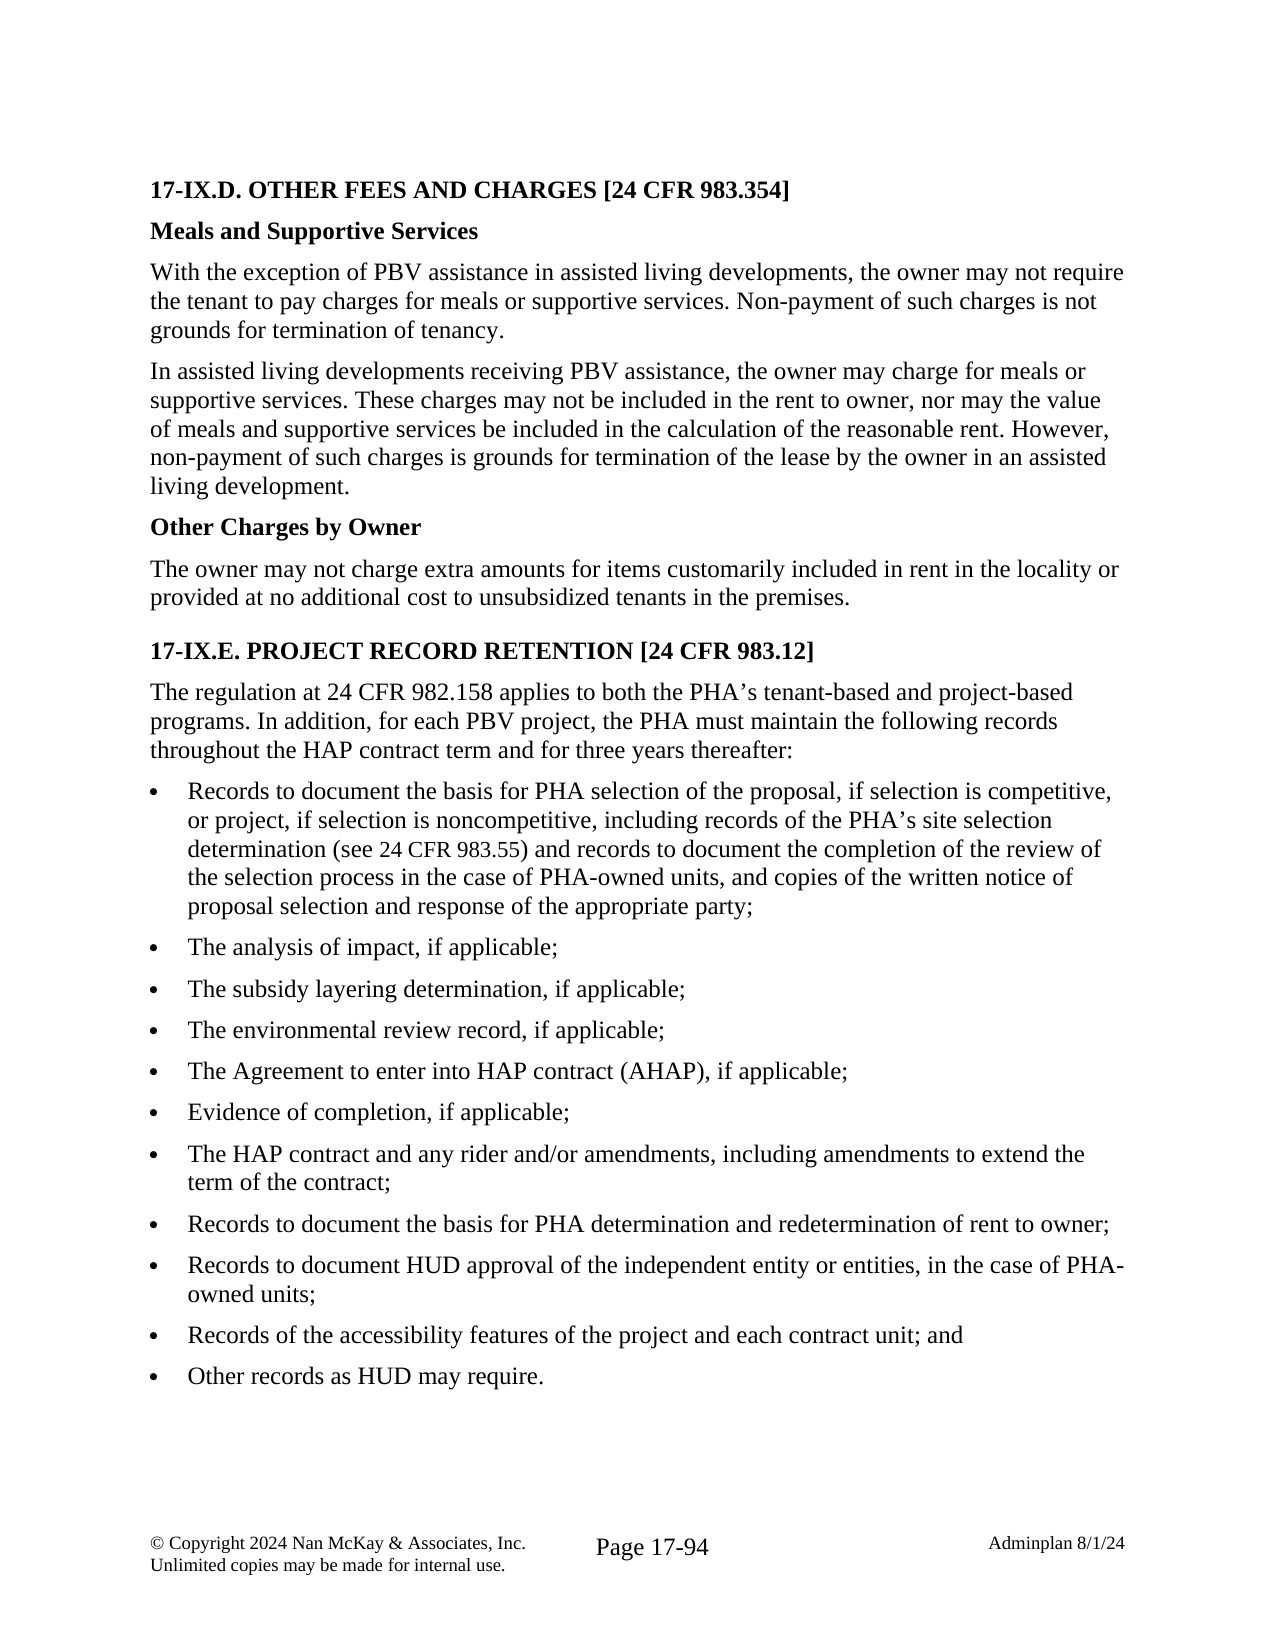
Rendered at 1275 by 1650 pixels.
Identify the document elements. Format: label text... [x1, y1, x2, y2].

list Records to document the basis for PHA selection of the proposal, if selection is competitive, or project, if selection is noncompetitive, including records of the PHA’s site selection determination (see 24 CFR 983.55) and records to document the completion of the review of the selection process in the case of PHA-owned units, and copies of the written notice of proposal selection and response of the appropriate party; [150, 776, 1125, 920]
list The analysis of impact, if applicable; [150, 932, 1125, 961]
list Records to document HUD approval of the independent entity or entities, in the case of PHA-owned units; [150, 1250, 1125, 1307]
text Other Charges by Owner [150, 512, 1125, 541]
list The environmental review record, if applicable; [150, 1015, 1125, 1044]
list Records to document the basis for PHA determination and redetermination of rent to owner; [150, 1209, 1125, 1237]
list Other records as HUD may require. [150, 1361, 1125, 1390]
text With the exception of PBV assistance in assisted living developments, the owner may not require the tenant to pay charges for meals or supportive services. Non-payment of such charges is not grounds for termination of tenancy. [150, 257, 1125, 344]
text 17-IX.E. PROJECT RECORD RETENTION [24 CFR 983.12] [150, 636, 1125, 665]
list The subsidy layering determination, if applicable; [150, 974, 1125, 1002]
list Evidence of completion, if applicable; [150, 1097, 1125, 1126]
text The owner may not charge extra amounts for items customarily included in rent in the locality or provided at no additional cost to unsubsidized tenants in the premises. [150, 554, 1125, 611]
text The regulation at 24 CFR 982.158 applies to both the PHA’s tenant-based and project-based programs. In addition, for each PBV project, the PHA must maintain the following records throughout the HAP contract term and for three years thereafter: [150, 677, 1125, 764]
list Records of the accessibility features of the project and each contract unit; and [150, 1320, 1125, 1349]
list The HAP contract and any rider and/or amendments, including amendments to extend the term of the contract; [150, 1139, 1125, 1196]
text In assisted living developments receiving PBV assistance, the owner may charge for meals or supportive services. These charges may not be included in the rent to owner, nor may the value of meals and supportive services be included in the calculation of the reasonable rent. However, non-payment of such charges is grounds for termination of the lease by the owner in an assisted living development. [150, 356, 1125, 500]
text 17-IX.D. OTHER FEES AND CHARGES [24 CFR 983.354] [150, 175, 1125, 204]
text Meals and Supportive Services [150, 216, 1125, 245]
list The Agreement to enter into HAP contract (AHAP), if applicable; [150, 1056, 1125, 1085]
